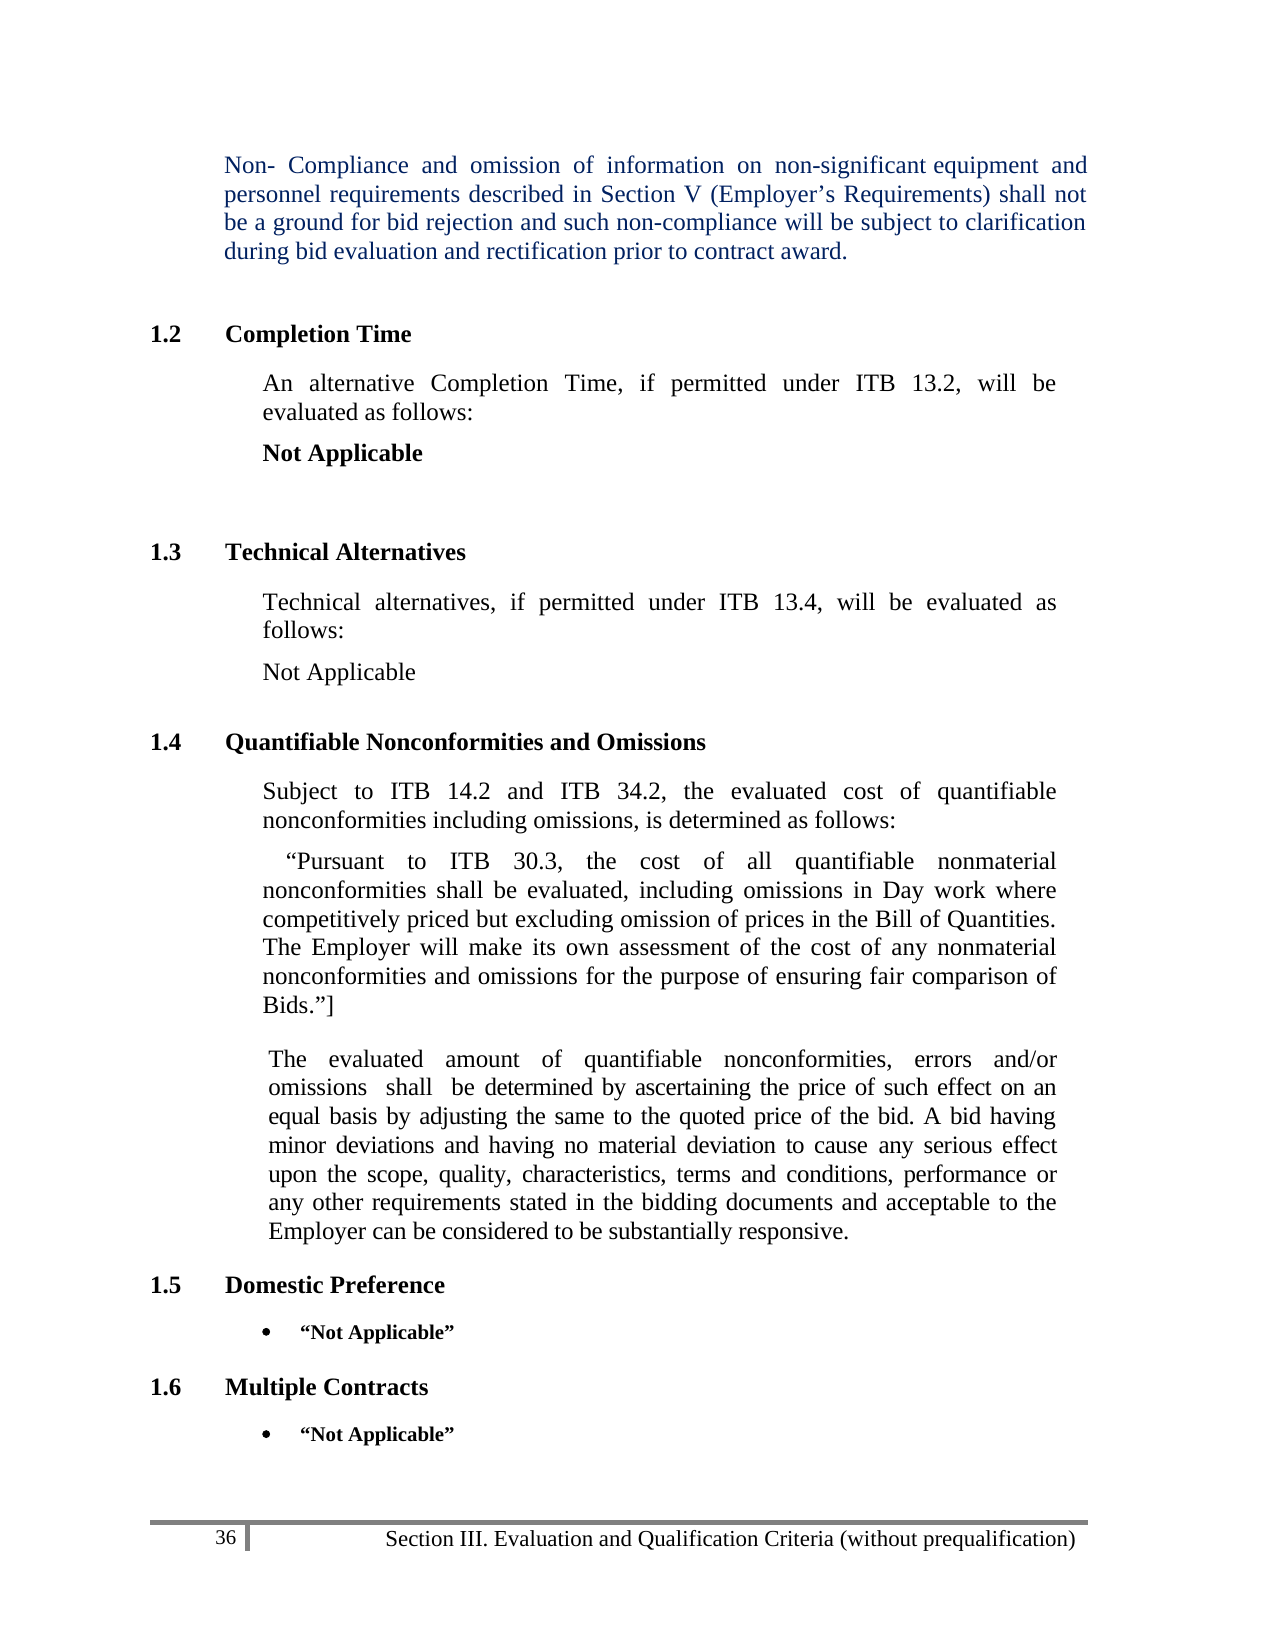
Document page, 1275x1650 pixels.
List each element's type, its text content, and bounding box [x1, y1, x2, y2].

text Subject to ITB 14.2 and ITB 34.2, the evaluated cost of quantifiable nonconformities including omissions, is determined as follows: [262, 776, 1057, 834]
list “Not Applicable” [262, 1319, 1057, 1344]
subtitle 1.5 Domestic Preference [150, 1270, 1087, 1299]
subtitle 1.2 Completion Time [150, 319, 1087, 347]
subtitle 1.6 Multiple Contracts [150, 1372, 1087, 1401]
text Technical alternatives, if permitted under ITB 13.4, will be evaluated as follows: [262, 587, 1057, 644]
list “Not Applicable” [262, 1422, 1057, 1446]
subtitle 1.3 Technical Alternatives [150, 537, 1087, 566]
text “Pursuant to ITB 30.3, the cost of all quantifiable nonmaterial nonconformities shall be evaluated, including omissions in Day work where competitively priced but excluding omission of prices in the Bill of Quantities. The Employer will make its own assessment of the cost of any nonmaterial nonconformities and omissions for the purpose of ensuring fair comparison of Bids.”] [262, 846, 1057, 1019]
text Not Applicable [262, 657, 1057, 685]
text An alternative Completion Time, if permitted under ITB 13.2, will be evaluated as follows: [262, 368, 1057, 426]
subtitle 1.4 Quantifiable Nonconformities and Omissions [150, 727, 1087, 755]
text Not Applicable [262, 438, 1057, 467]
text Non- Compliance and omission of information on non-significant equipment and personnel requirements described in Section V (Employer’s Requirements) shall not be a ground for bid rejection and such non-compliance will be subject to clarification during bid evaluation and rectification prior to contract award. [224, 150, 1087, 265]
text The evaluated amount of quantifiable nonconformities, errors and/or omissions shall be determined by ascertaining the price of such effect on an equal basis by adjusting the same to the quoted price of the bid. A bid having minor deviations and having no material deviation to cause any serious effect upon the scope, quality, characteristics, terms and conditions, performance or any other requirements stated in the bidding documents and acceptable to the Employer can be considered to be substantially responsive. [268, 1044, 1057, 1245]
